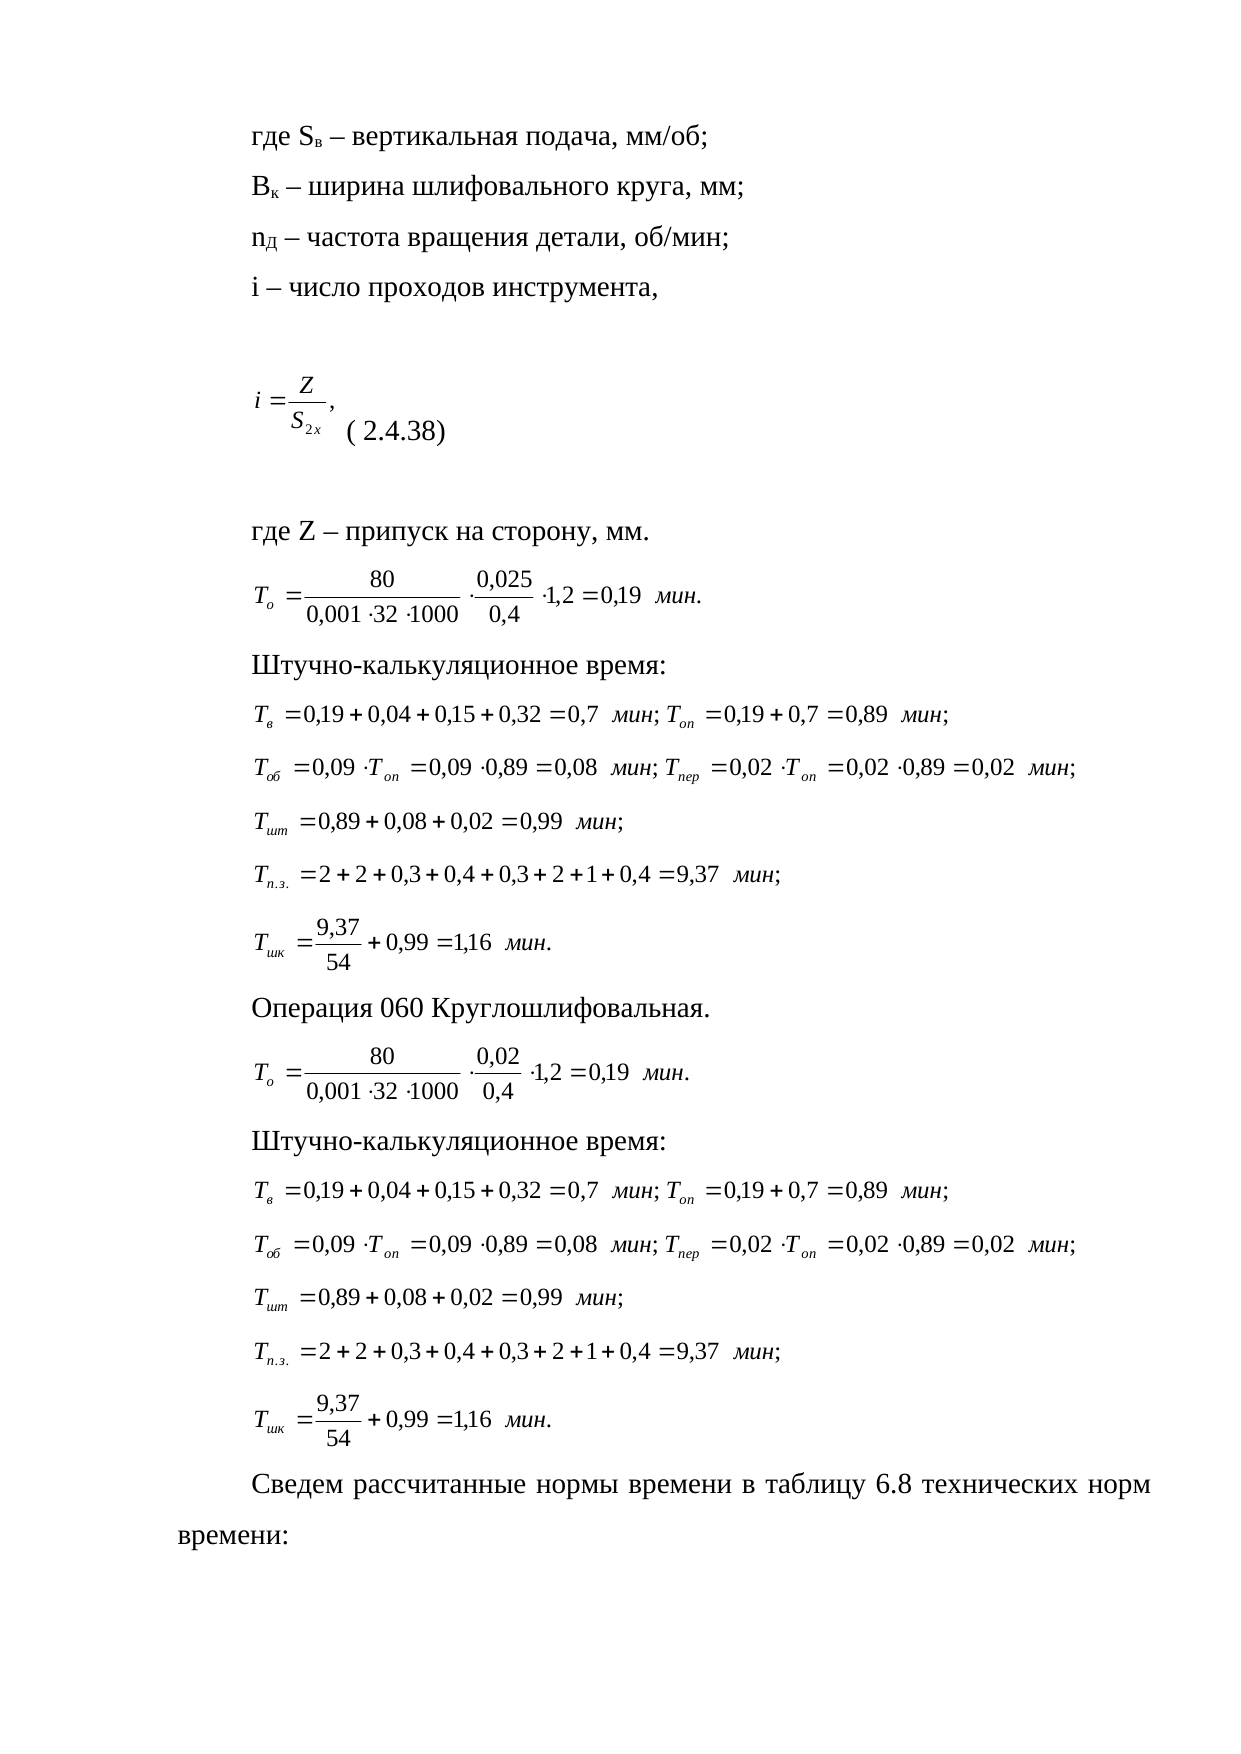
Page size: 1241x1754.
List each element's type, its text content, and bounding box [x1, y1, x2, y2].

text Штучно-калькуляционное время: [177, 1123, 1152, 1157]
text nД – частота вращения детали, об/мин; [177, 219, 1152, 252]
text где Z – припуск на сторону, мм. [177, 513, 1152, 547]
text ( 2.4.38) [177, 370, 1152, 446]
text где Sв – вертикальная подача, мм/об; [177, 118, 1152, 152]
text Сведем рассчитанные нормы времени в таблицу 6.8 технических норм времени: [177, 1467, 1152, 1550]
text Операция 060 Круглошлифовальная. [177, 990, 1152, 1023]
text Вк – ширина шлифовального круга, мм; [177, 168, 1152, 202]
text i – число проходов инструмента, [177, 269, 1152, 303]
text Штучно-калькуляционное время: [177, 647, 1152, 681]
